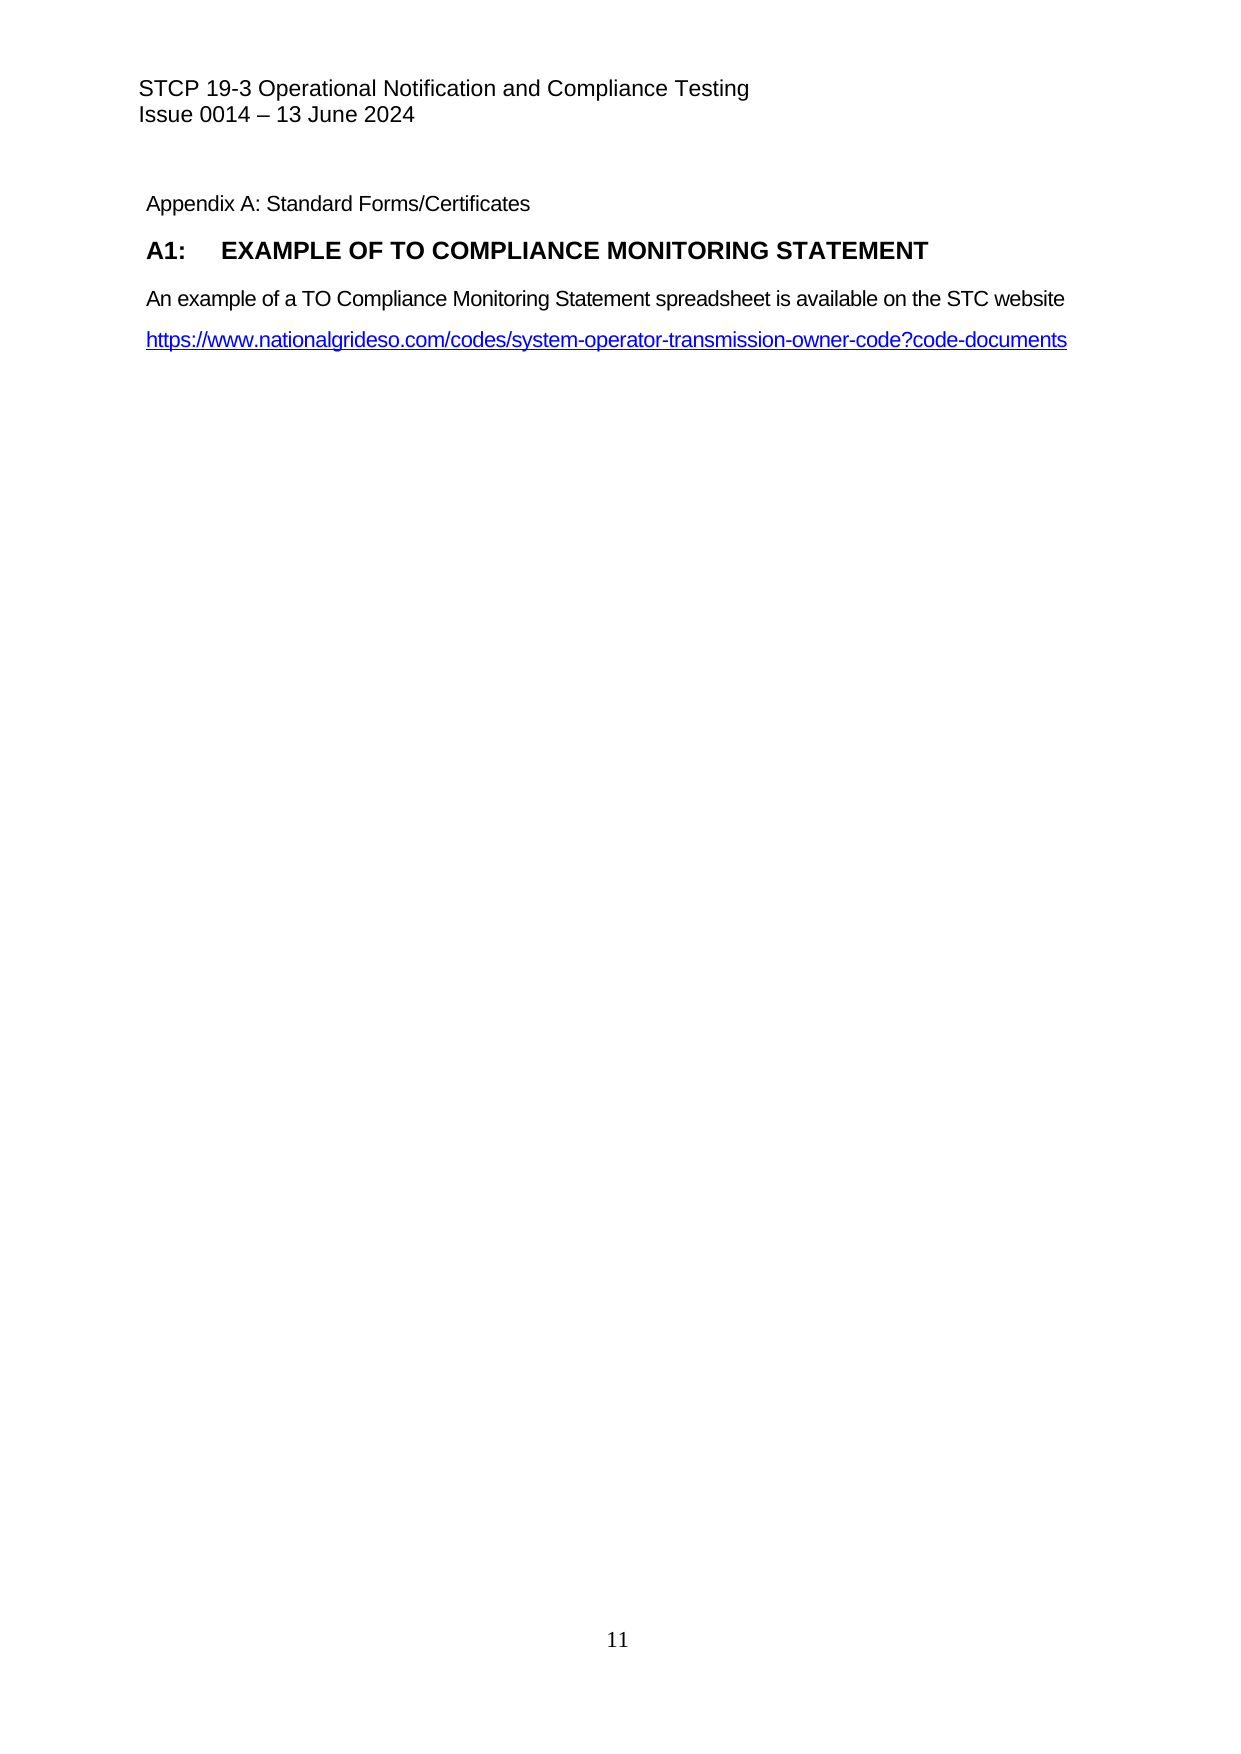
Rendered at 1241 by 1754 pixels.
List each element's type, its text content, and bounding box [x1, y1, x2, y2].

text Appendix A: Standard Forms/Certificates [146, 186, 692, 217]
text An example of a TO Compliance Monitoring Statement spreadsheet is available on the STC website https://www.nationalgrideso.com/codes/system-operator-transmission-owner-code?code-documents [146, 273, 1089, 356]
text A1: EXAMPLE OF TO COMPLIANCE MONITORING STATEMENT [146, 236, 1097, 265]
